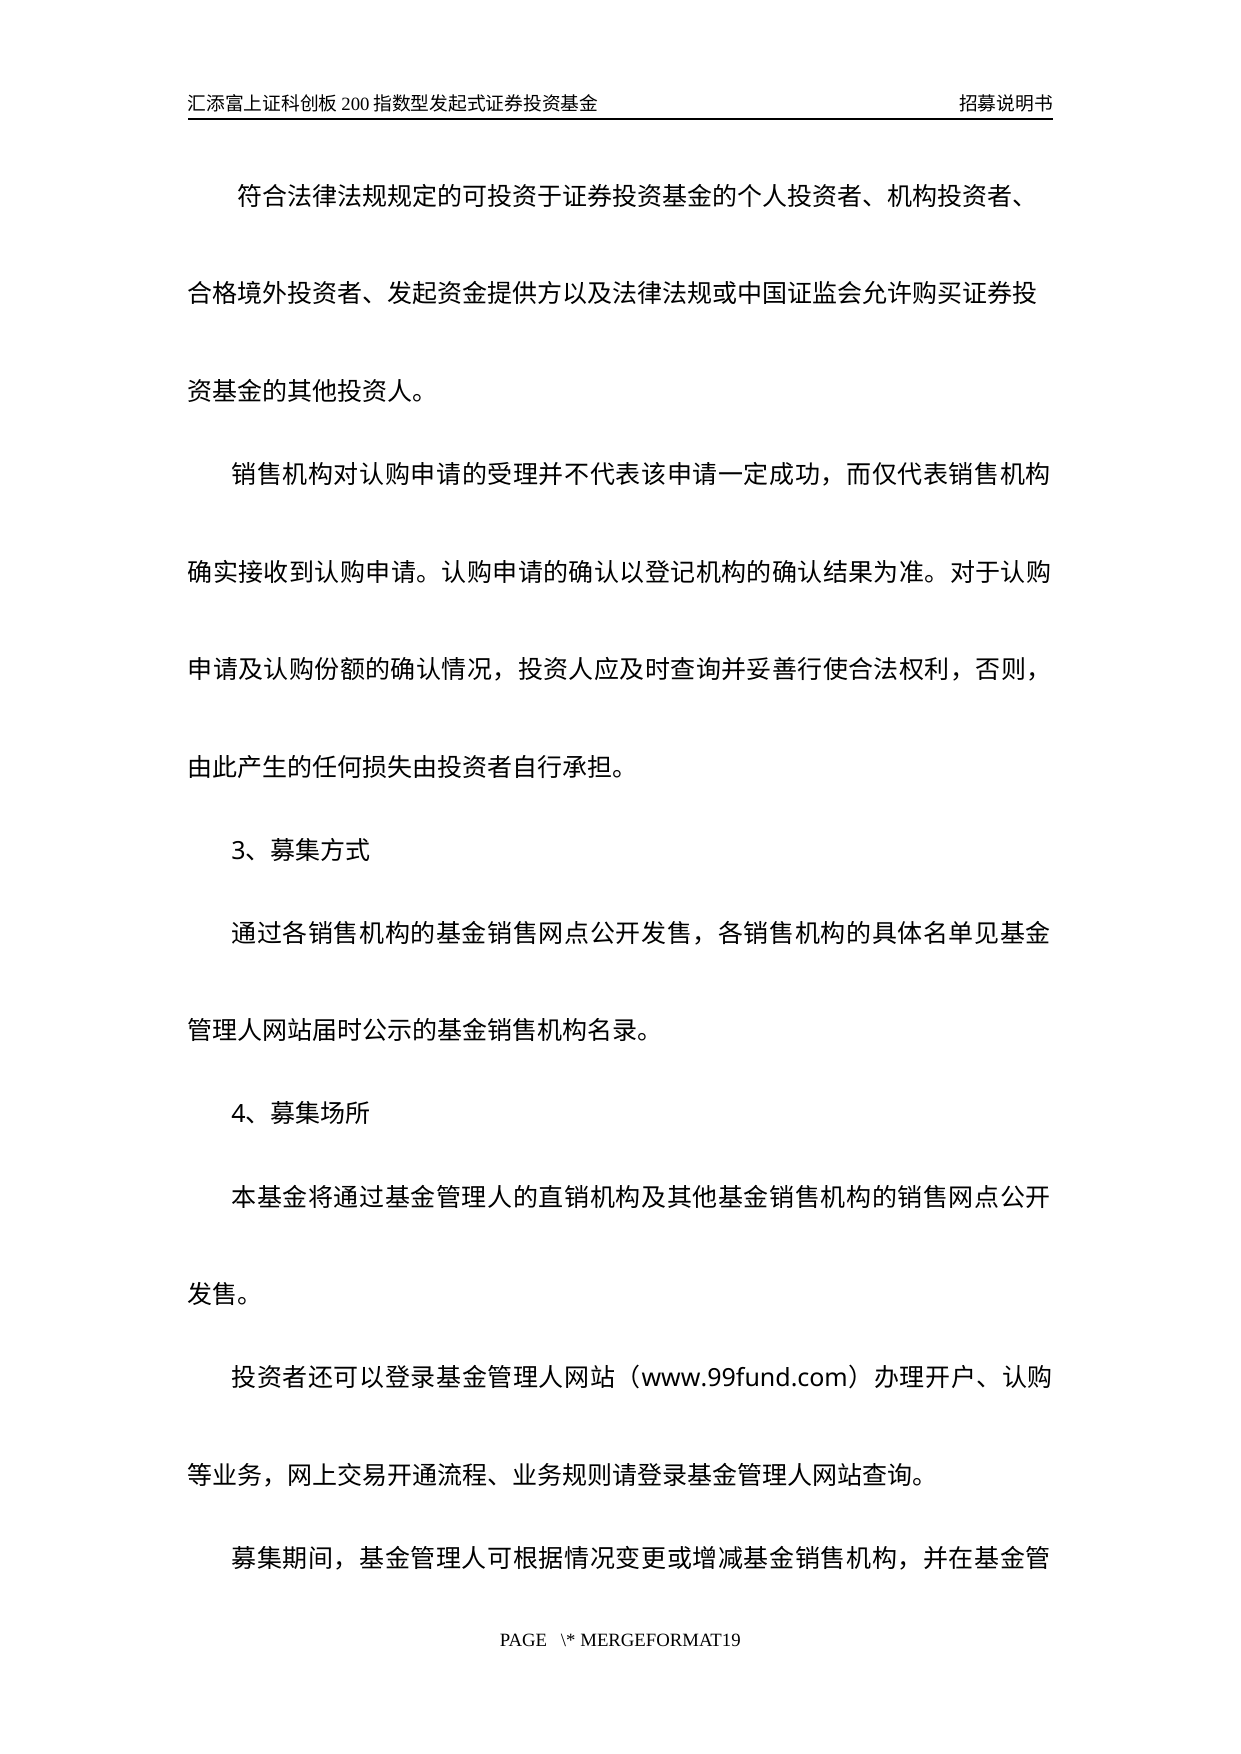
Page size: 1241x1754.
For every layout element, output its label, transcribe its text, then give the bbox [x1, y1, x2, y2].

text 3、募集方式 [187, 816, 1053, 881]
text 通过各销售机构的基金销售网点公开发售，各销售机构的具体名单见基金管理人网站届时公示的基金销售机构名录。 [187, 899, 1053, 1061]
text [187, 1524, 1053, 1589]
text 销售机构对认购申请的受理并不代表该申请一定成功，而仅代表销售机构确实接收到认购申请。认购申请的确认以登记机构的确认结果为准。对于认购申请及认购份额的确认情况，投资人应及时查询并妥善行使合法权利，否则，由此产生的任何损失由投资者自行承担。 [187, 440, 1053, 798]
text 符合法律法规规定的可投资于证券投资基金的个人投资者、机构投资者、合格境外投资者、发起资金提供方以及法律法规或中国证监会允许购买证券投资基金的其他投资人。 [187, 162, 1053, 422]
text 本基金将通过基金管理人的直销机构及其他基金销售机构的销售网点公开发售。 [187, 1163, 1053, 1325]
text 4、募集场所 [187, 1079, 1053, 1144]
text 投资者还可以登录基金管理人网站（www.99fund.com）办理开户、认购等业务，网上交易开通流程、业务规则请登录基金管理人网站查询。 [187, 1343, 1053, 1506]
